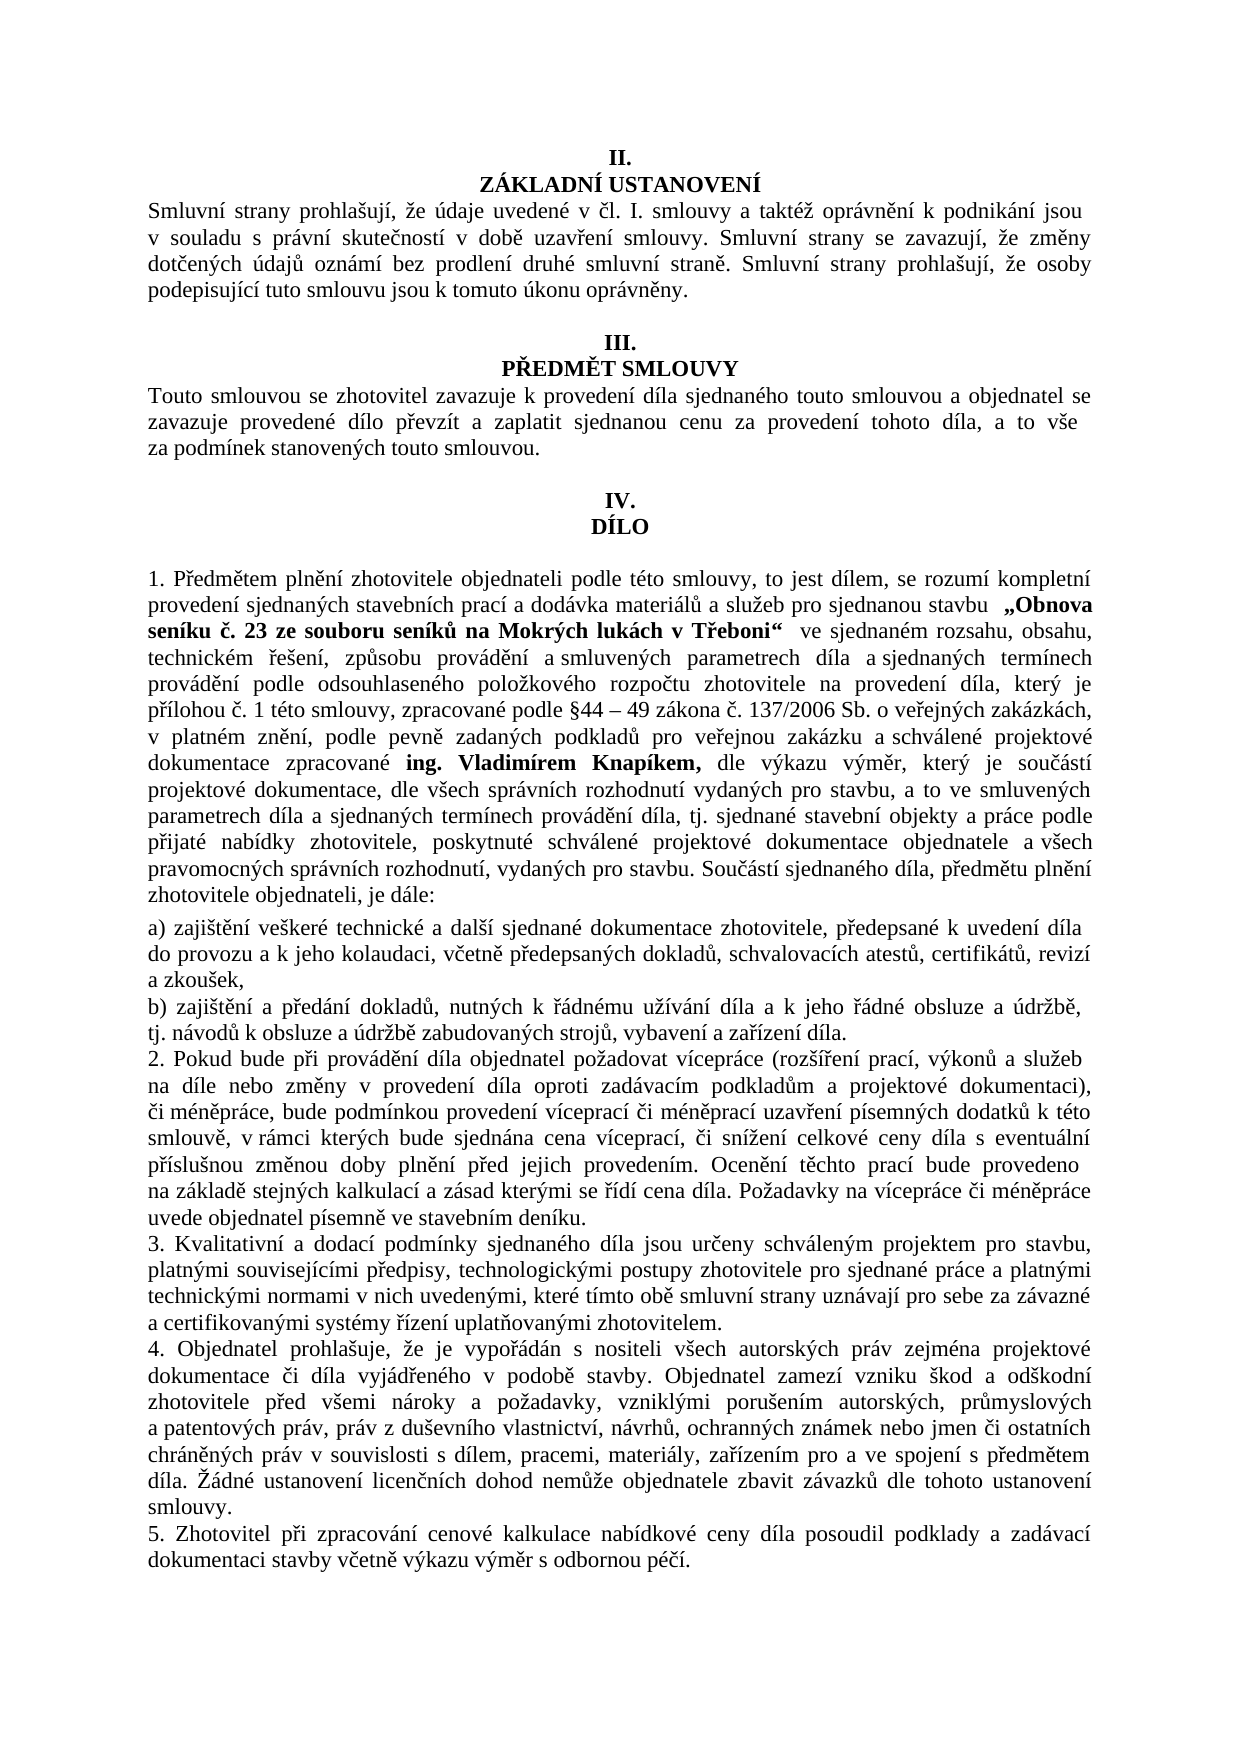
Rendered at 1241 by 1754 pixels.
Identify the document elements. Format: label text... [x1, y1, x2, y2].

text Smluvní strany prohlašují, že údaje uvedené v čl. I. smlouvy a taktéž oprávnění k podnikání jsou v souladu s právní skutečností v době uzavření smlouvy. Smluvní strany se zavazují, že změny dotčených údajů oznámí bez prodlení druhé smluvní straně. Smluvní strany prohlašují, že osoby podepisující tuto smlouvu jsou k tomuto úkonu oprávněny. [148, 197, 1093, 303]
text b) zajištění a předání dokladů, nutných k řádnému užívání díla a k jeho řádné obsluze a údržbě, tj. návodů k obsluze a údržbě zabudovaných strojů, vybavení a zařízení díla. [148, 993, 1093, 1045]
text III. [148, 329, 1093, 355]
text 2. Pokud bude při provádění díla objednatel požadovat vícepráce (rozšíření prací, výkonů a služeb na díle nebo změny v provedení díla oproti zadávacím podkladům a projektové dokumentaci), či méněpráce, bude podmínkou provedení víceprací či méněprací uzavření písemných dodatků k této smlouvě, v rámci kterých bude sjednána cena víceprací, či snížení celkové ceny díla s eventuální příslušnou změnou doby plnění před jejich provedením. Ocenění těchto prací bude provedeno na základě stejných kalkulací a zásad kterými se řídí cena díla. Požadavky na vícepráce či méněpráce uvede objednatel písemně ve stavebním deníku. [148, 1045, 1093, 1230]
text 3. Kvalitativní a dodací podmínky sjednaného díla jsou určeny schváleným projektem pro stavbu, platnými souvisejícími předpisy, technologickými postupy zhotovitele pro sjednané práce a platnými technickými normami v nich uvedenými, které tímto obě smluvní strany uznávají pro sebe za závazné a certifikovanými systémy řízení uplatňovanými zhotovitelem. [148, 1230, 1093, 1335]
text a) zajištění veškeré technické a další sjednané dokumentace zhotovitele, předepsané k uvedení díla do provozu a k jeho kolaudaci, včetně předepsaných dokladů, schvalovacích atestů, certifikátů, revizí a zkoušek, [148, 914, 1093, 993]
text II. [148, 144, 1093, 171]
text Touto smlouvou se zhotovitel zavazuje k provedení díla sjednaného touto smlouvou a objednatel se zavazuje provedené dílo převzít a zaplatit sjednanou cenu za provedení tohoto díla, a to vše za podmínek stanovených touto smlouvou. [148, 382, 1093, 461]
text IV. [148, 487, 1093, 513]
text 4. Objednatel prohlašuje, že je vypořádán s nositeli všech autorských práv zejména projektové dokumentace či díla vyjádřeného v podobě stavby. Objednatel zamezí vzniku škod a odškodní zhotovitele před všemi nároky a požadavky, vzniklými porušením autorských, průmyslových a patentových práv, práv z duševního vlastnictví, návrhů, ochranných známek nebo jmen či ostatních chráněných práv v souvislosti s dílem, pracemi, materiály, zařízením pro a ve spojení s předmětem díla. Žádné ustanovení licenčních dohod nemůže objednatele zbavit závazků dle tohoto ustanovení smlouvy. [148, 1335, 1093, 1520]
text DÍLO [148, 513, 1093, 540]
subtitle 1. Předmětem plnění zhotovitele objednateli podle této smlouvy, to jest dílem, se rozumí kompletní provedení sjednaných stavebních prací a dodávka materiálů a služeb pro sjednanou stavbu „Obnova seníku č. 23 ze souboru seníků na Mokrých lukách v Třeboni“ ve sjednaném rozsahu, obsahu, technickém řešení, způsobu provádění a smluvených parametrech díla a sjednaných termínech provádění podle odsouhlaseného položkového rozpočtu zhotovitele na provedení díla, který je přílohou č. 1 této smlouvy, zpracované podle §44 – 49 zákona č. 137/2006 Sb. o veřejných zakázkách, v platném znění, podle pevně zadaných podkladů pro veřejnou zakázku a schválené projektové dokumentace zpracované ing. Vladimírem Knapíkem, dle výkazu výměr, který je součástí projektové dokumentace, dle všech správních rozhodnutí vydaných pro stavbu, a to ve smluvených parametrech díla a sjednaných termínech provádění díla, tj. sjednané stavební objekty a práce podle přijaté nabídky zhotovitele, poskytnuté schválené projektové dokumentace objednatele a všech pravomocných správních rozhodnutí, vydaných pro stavbu. Součástí sjednaného díla, předmětu plnění zhotovitele objednateli, je dále: [148, 565, 1093, 907]
text PŘEDMĚT SMLOUVY [148, 355, 1093, 382]
text ZÁKLADNÍ USTANOVENÍ [148, 171, 1093, 197]
text 5. Zhotovitel při zpracování cenové kalkulace nabídkové ceny díla posoudil podklady a zadávací dokumentaci stavby včetně výkazu výměr s odbornou péčí. [148, 1520, 1093, 1572]
